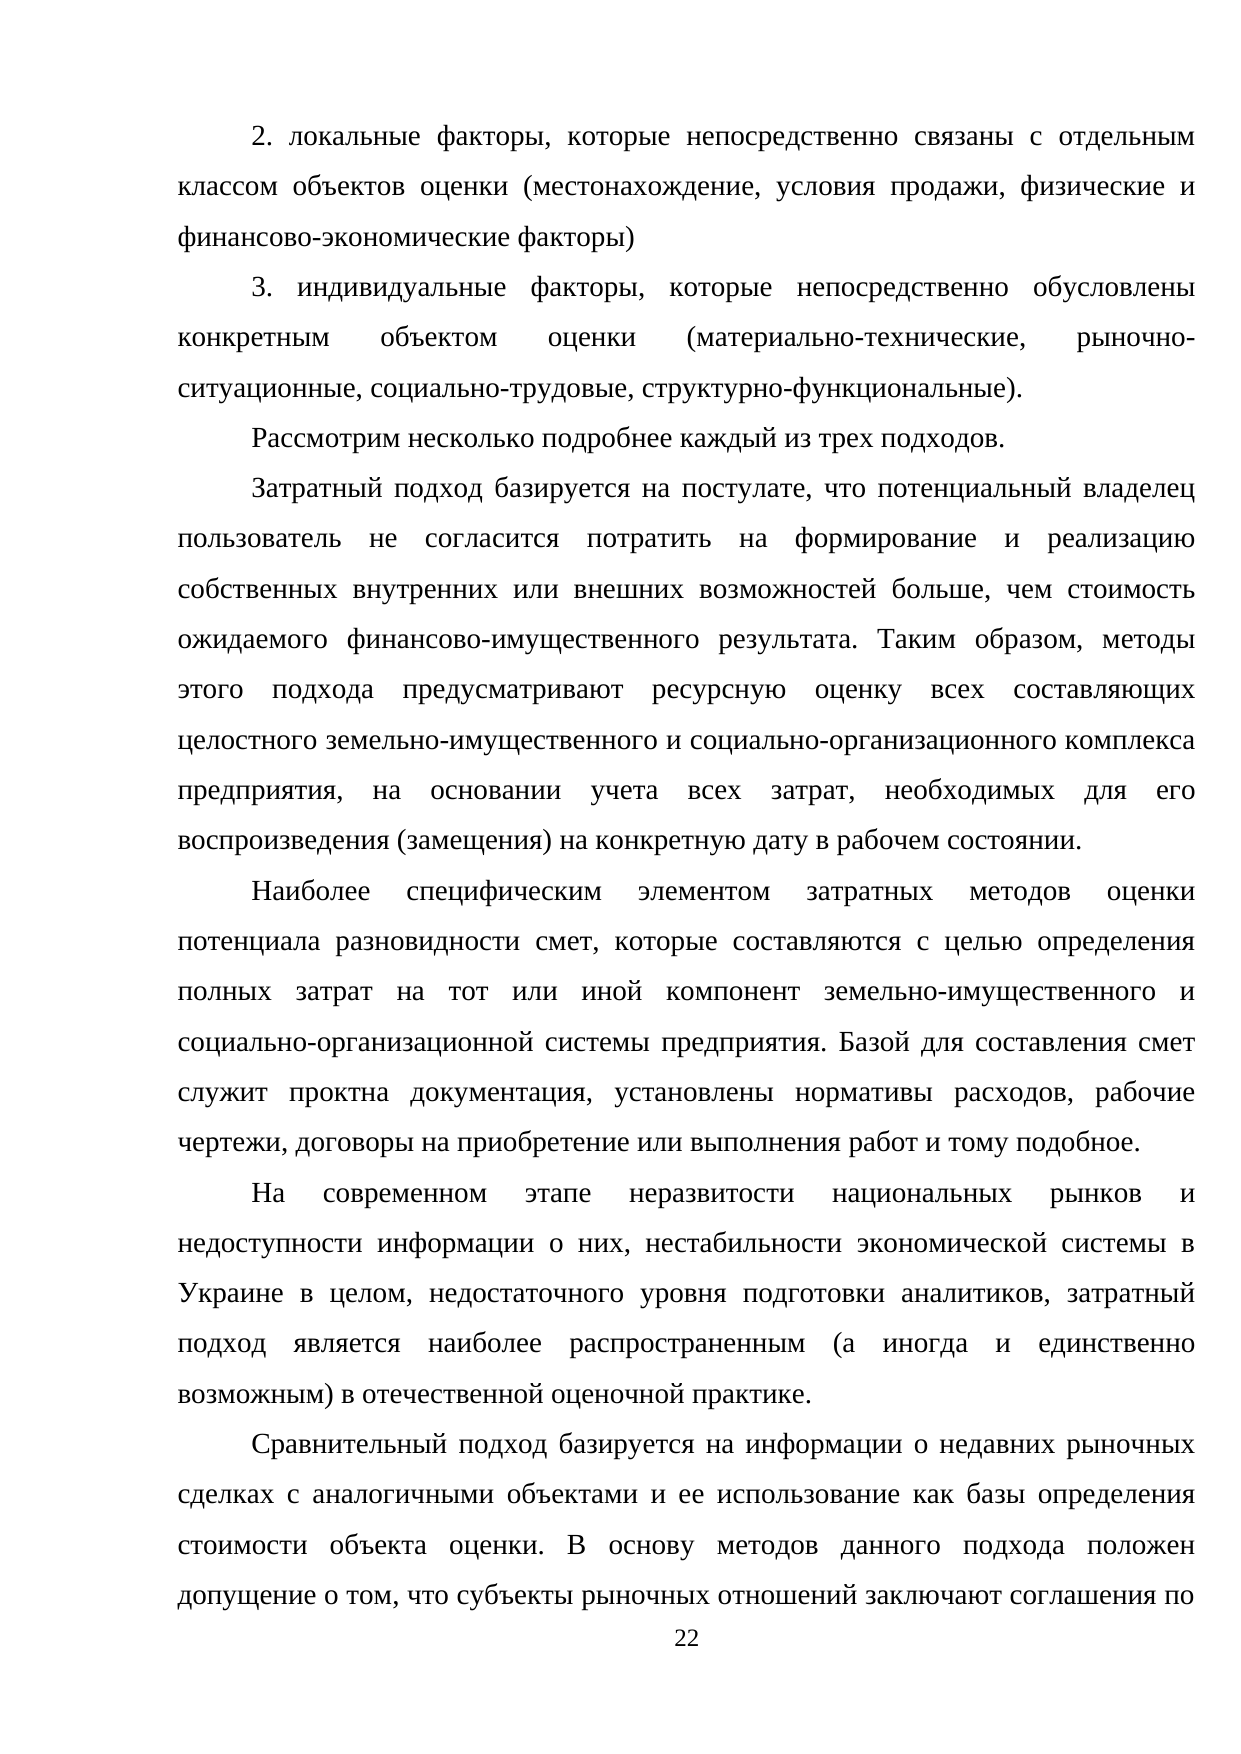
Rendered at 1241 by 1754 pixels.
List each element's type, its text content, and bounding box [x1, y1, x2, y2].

text На современном этапе неразвитости национальных рынков и недоступности информации о них, нестабильности экономической системы в Украине в целом, недостаточного уровня подготовки аналитиков, затратный подход является наиболее распространенным (а иногда и единственно возможным) в отечественной оценочной практике. [177, 1175, 1196, 1409]
text 2. локальные факторы, которые непосредственно связаны с отдельным классом объектов оценки (местонахождение, условия продажи, физические и финансово-экономические факторы) [177, 118, 1196, 252]
text 3. индивидуальные факторы, которые непосредственно обусловлены конкретным объектом оценки (материально-технические, рыночно-ситуационные, социально-трудовые, структурно-функциональные). [177, 269, 1196, 403]
text Рассмотрим несколько подробнее каждый из трех подходов. [177, 420, 1196, 453]
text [177, 1426, 1196, 1611]
text Затратный подход базируется на постулате, что потенциальный владелец пользователь не согласится потратить на формирование и реализацию собственных внутренних или внешних возможностей больше, чем стоимость ожидаемого финансово-имущественного результата. Таким образом, методы этого подхода предусматривают ресурсную оценку всех составляющих целостного земельно-имущественного и социально-организационного комплекса предприятия, на основании учета всех затрат, необходимых для его воспроизведения (замещения) на конкретную дату в рабочем состоянии. [177, 470, 1196, 856]
text Наиболее специфическим элементом затратных методов оценки потенциала разновидности смет, которые составляются с целью определения полных затрат на тот или иной компонент земельно-имущественного и социально-организационной системы предприятия. Базой для составления смет служит проктна документация, установлены нормативы расходов, рабочие чертежи, договоры на приобретение или выполнения работ и тому подобное. [177, 873, 1196, 1158]
